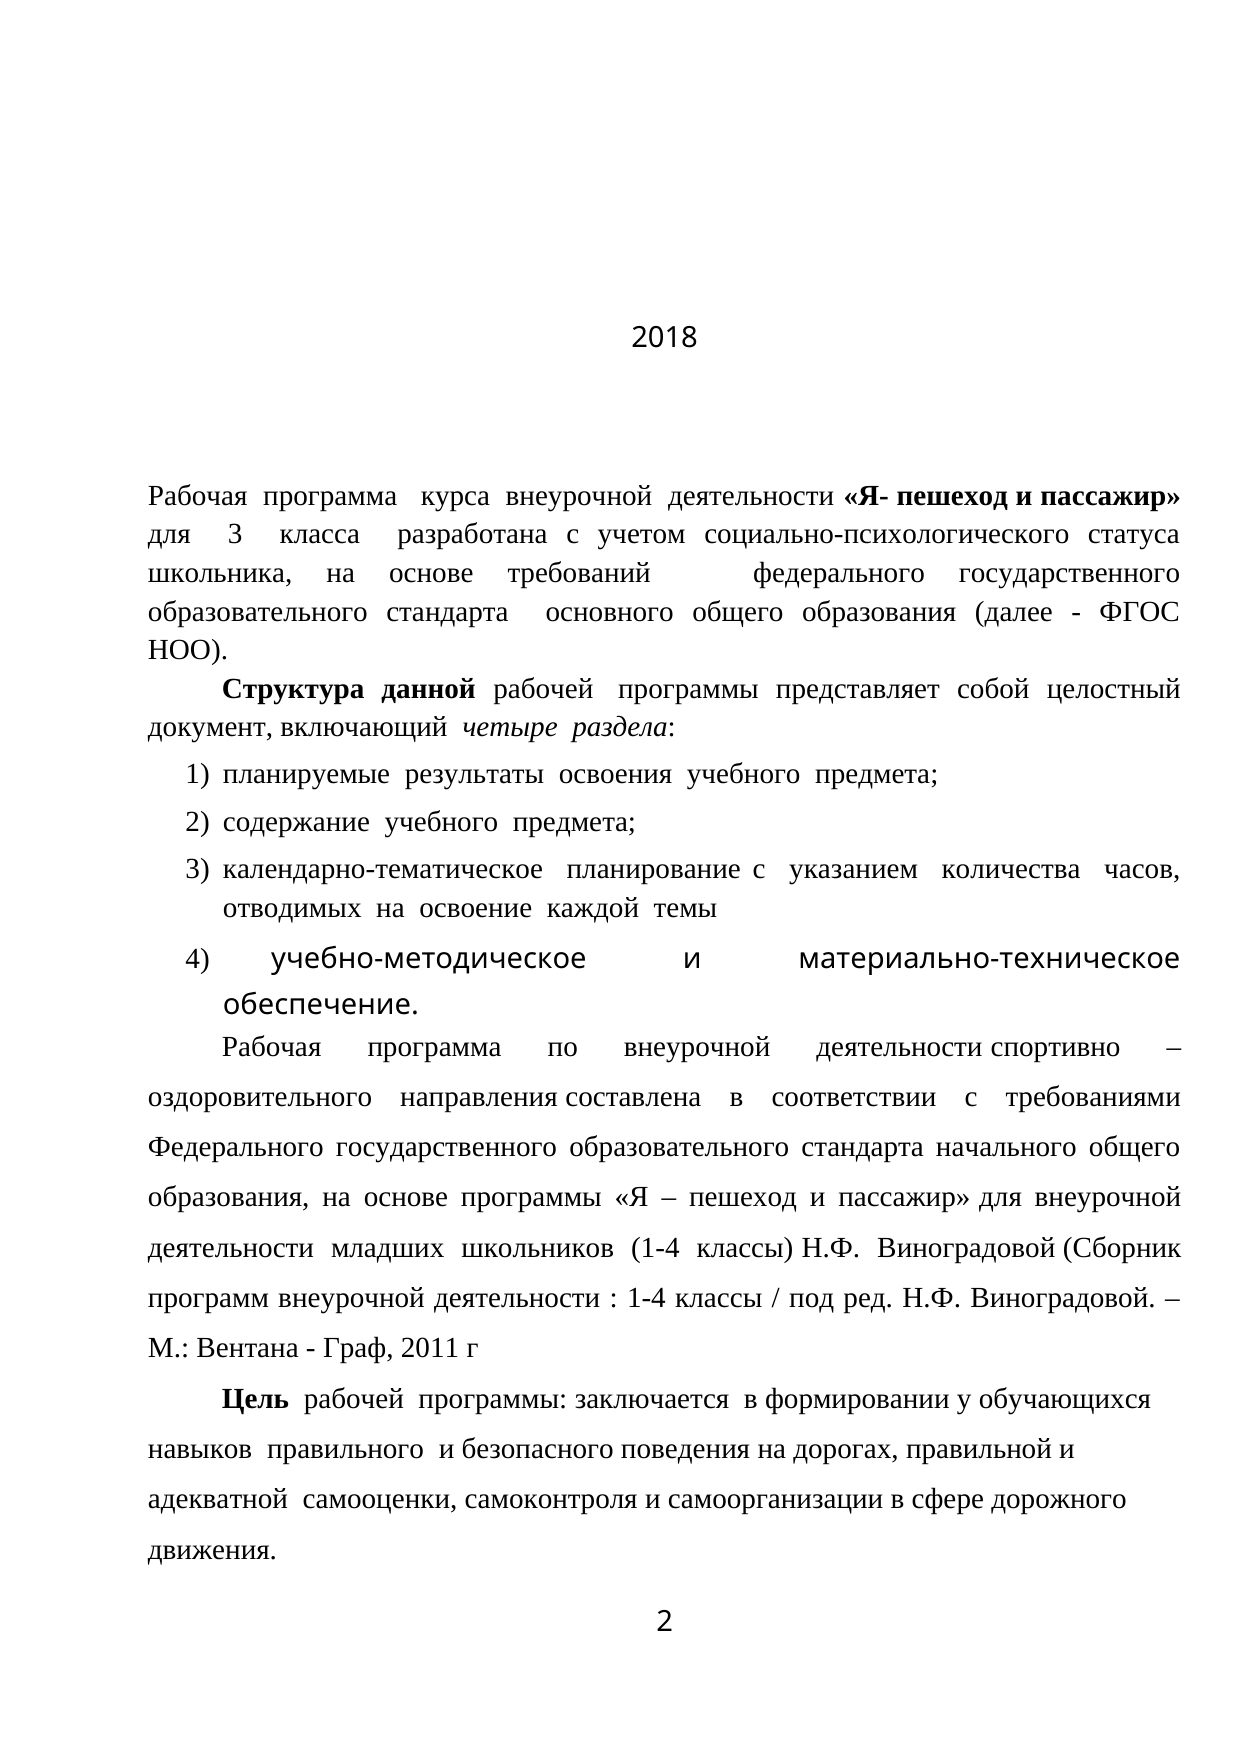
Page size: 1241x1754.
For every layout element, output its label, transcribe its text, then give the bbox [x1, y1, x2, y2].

list содержание учебного предмета; [185, 804, 1181, 838]
list учебно-методическое и материально-техническое обеспечение. [185, 937, 1181, 1023]
list календарно-тематическое планирование с указанием количества часов, отводимых на освоение каждой темы [185, 851, 1181, 923]
text Структура данной рабочей программы представляет собой целостный документ, включающий четыре раздела: [148, 671, 1181, 743]
text Цель рабочей программы: заключается в формировании у обучающихся навыков правильного и безопасного поведения на дорогах, правильной и адекватной самооценки, самоконтроля и самоорганизации в сфере дорожного движения. [148, 1381, 1181, 1565]
text Рабочая программа курса внеурочной деятельности «Я- пешеход и пассажир» для 3 класса разработана с учетом социально-психологического статуса школьника, на основе требований федерального государственного образовательного стандарта основного общего образования (далее - ФГОС НОО). [148, 478, 1181, 666]
list планируемые результаты освоения учебного предмета; [185, 757, 1181, 790]
text 2018 [148, 317, 1181, 356]
text Рабочая программа по внеурочной деятельности спортивно – оздоровительного направления составлена в соответствии с требованиями Федерального государственного образовательного стандарта начального общего образования, на основе программы «Я – пешеход и пассажир» для внеурочной деятельности младших школьников (1-4 классы) Н.Ф. Виноградовой (Сборник программ внеурочной деятельности : 1-4 классы / под ред. Н.Ф. Виноградовой. – М.: Вентана - Граф, 2011 г [148, 1029, 1181, 1364]
